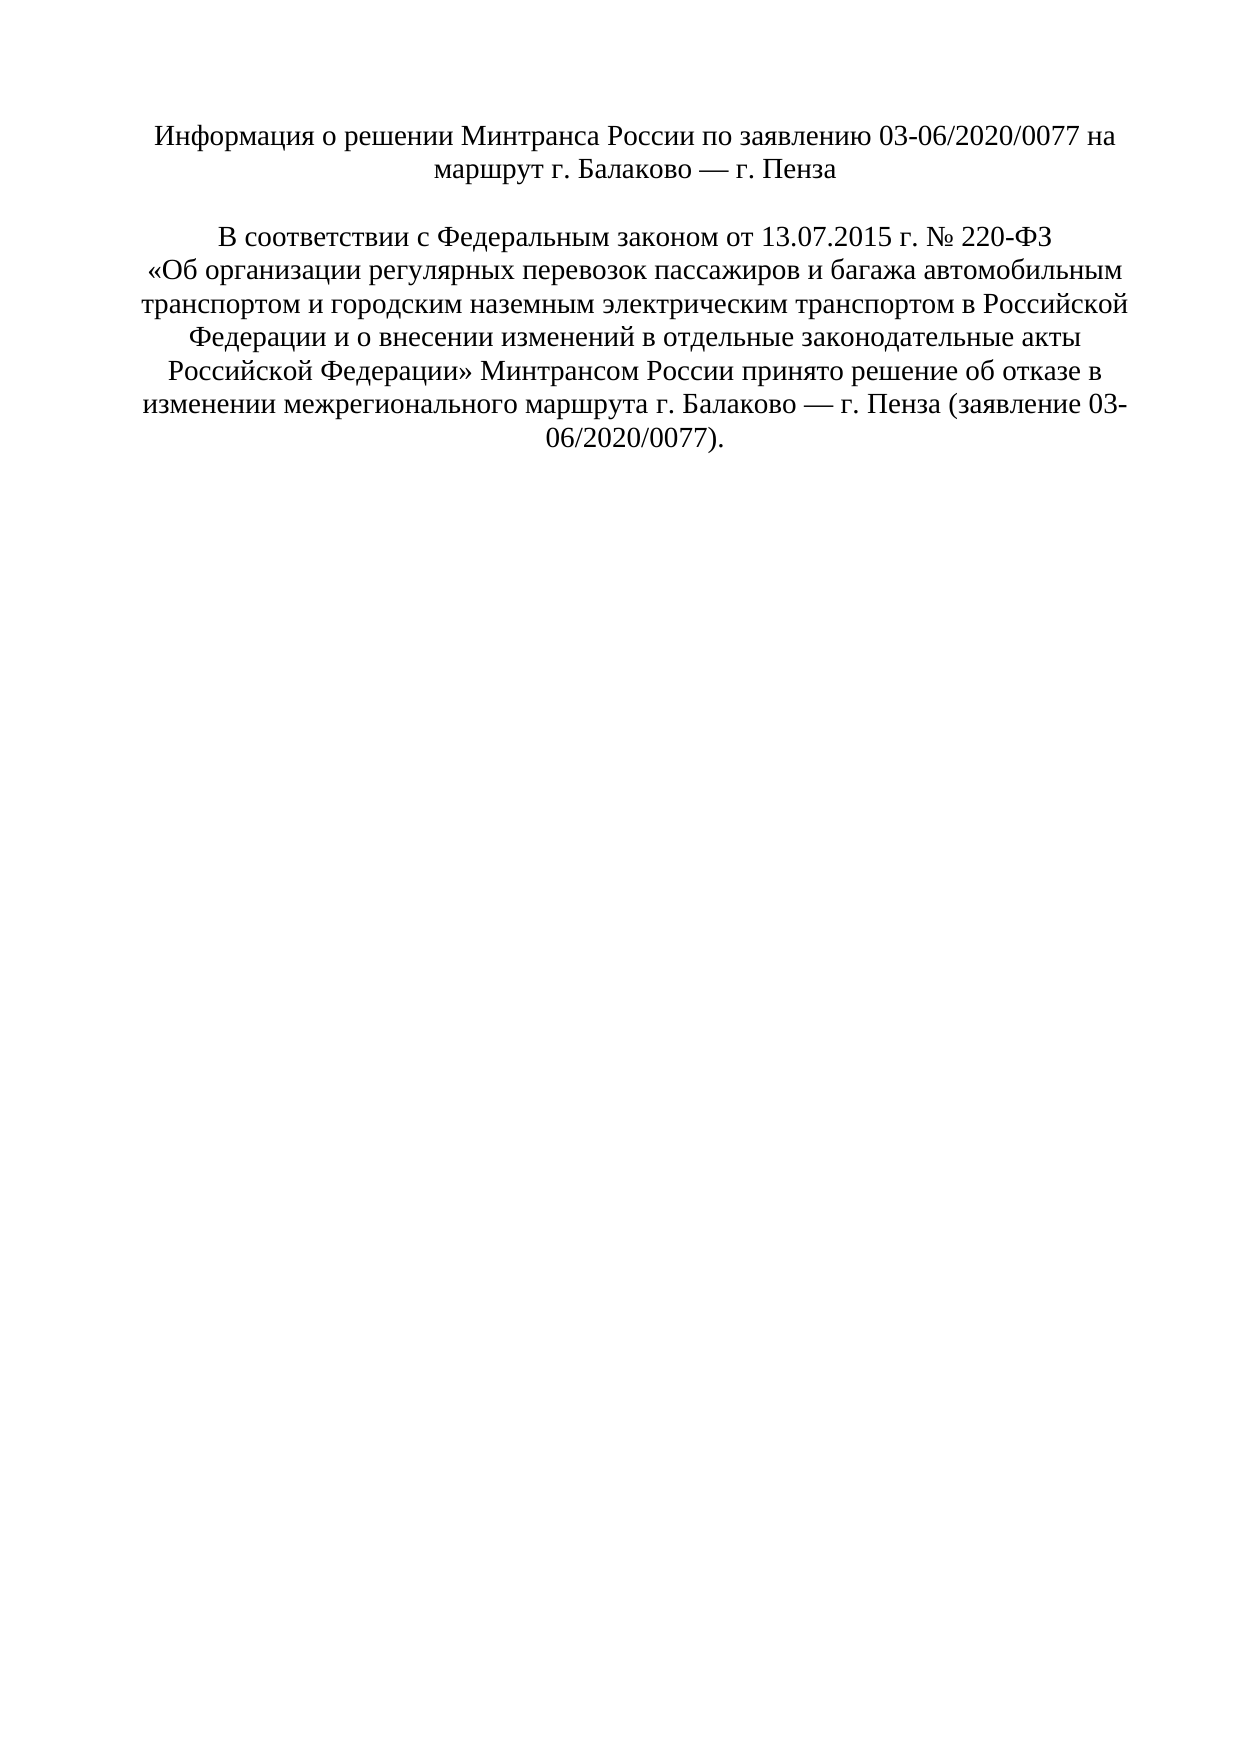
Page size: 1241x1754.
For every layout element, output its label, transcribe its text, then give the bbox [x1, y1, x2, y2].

text Информация о решении Минтранса России по заявлению 03-06/2020/0077 на маршрут г. Балаково — г. Пенза [118, 118, 1152, 185]
text В соответствии с Федеральным законом от 13.07.2015 г. № 220-ФЗ «Об организации регулярных перевозок пассажиров и багажа автомобильным транспортом и городским наземным электрическим транспортом в Российской Федерации и о внесении изменений в отдельные законодательные акты Российской Федерации» Минтрансом России принято решение об отказе в изменении межрегионального маршрута г. Балаково — г. Пенза (заявление 03-06/2020/0077). [118, 219, 1152, 453]
